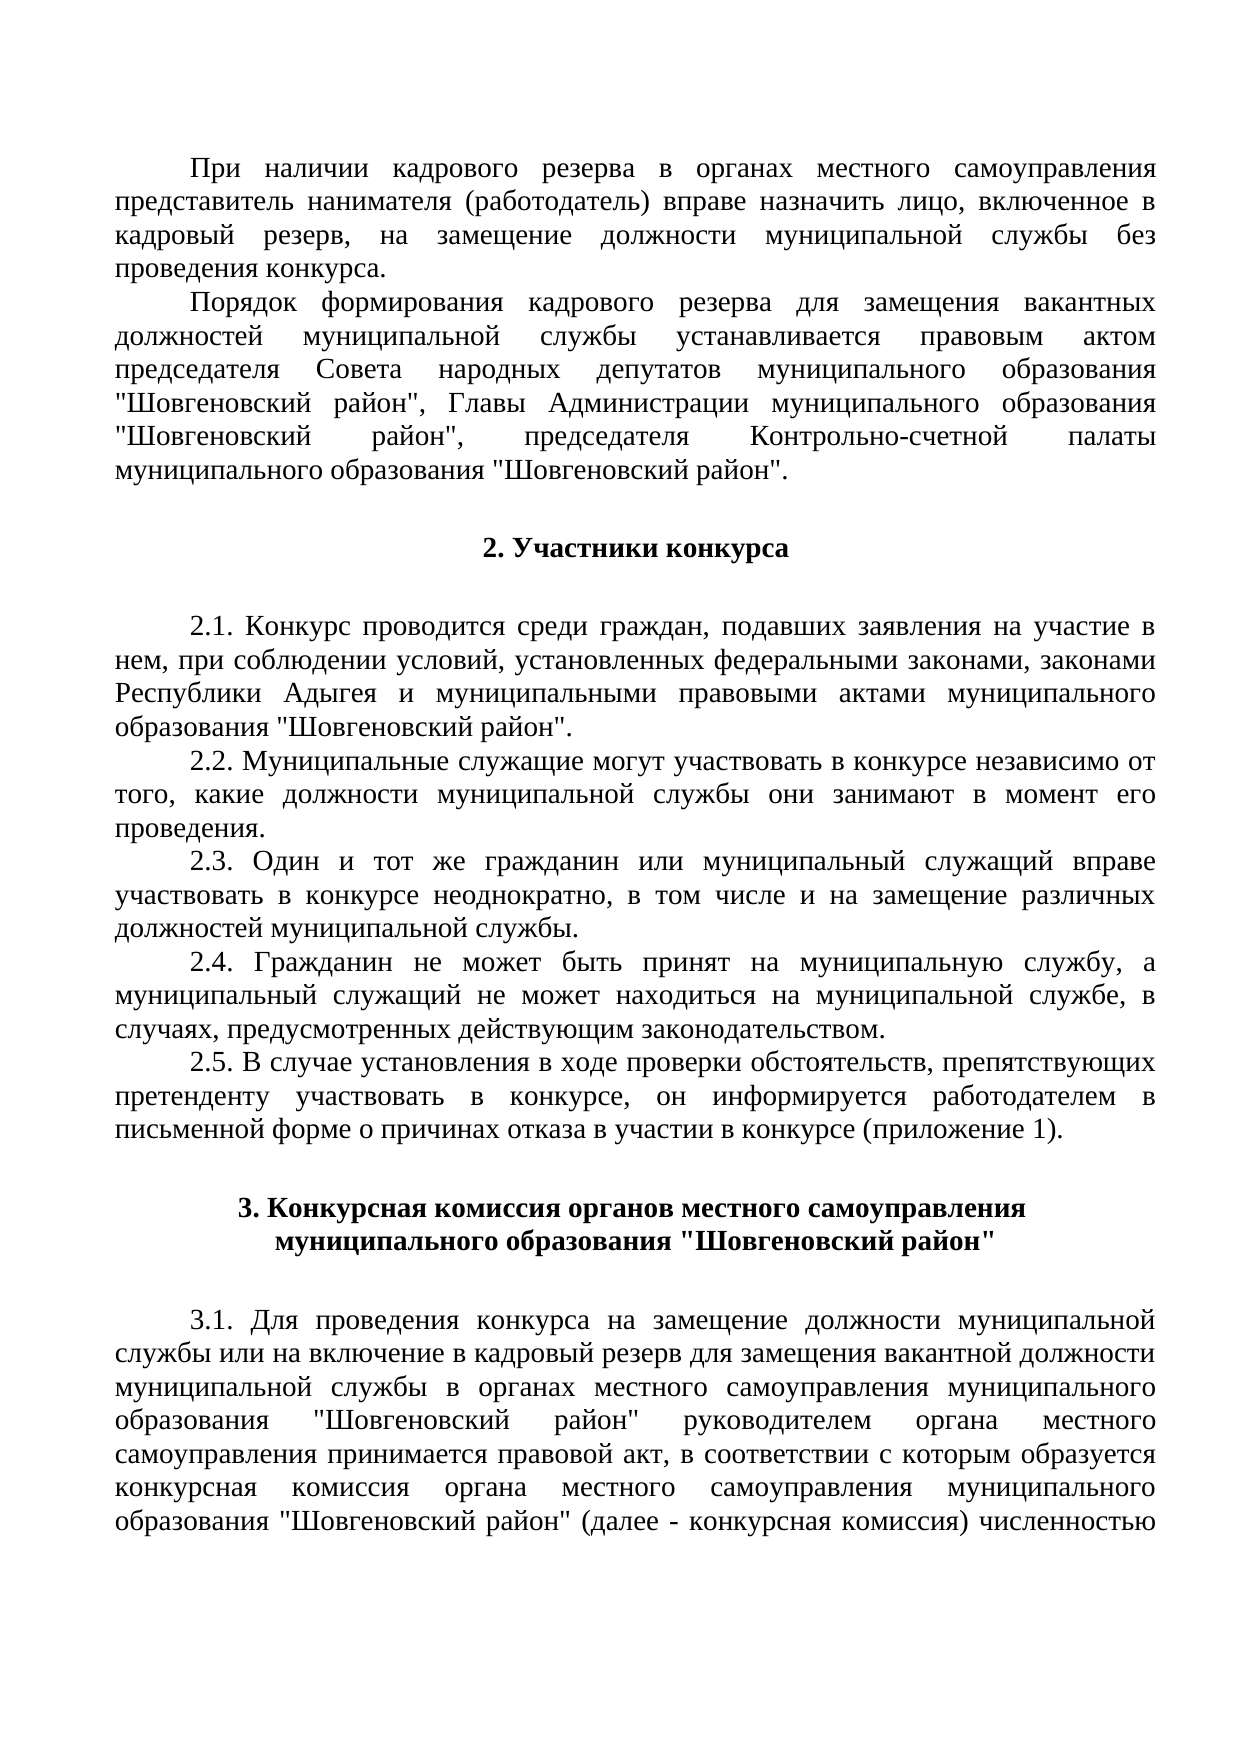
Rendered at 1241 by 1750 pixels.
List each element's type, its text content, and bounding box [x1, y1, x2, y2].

text При наличии кадрового резерва в органах местного самоуправления представитель нанимателя (работодатель) вправе назначить лицо, включенное в кадровый резерв, на замещение должности муниципальной службы без проведения конкурса. [114, 150, 1157, 284]
text 2.2. Муниципальные служащие могут участвовать в конкурсе независимо от того, какие должности муниципальной службы они занимают в момент его проведения. [114, 743, 1157, 843]
text Порядок формирования кадрового резерва для замещения вакантных должностей муниципальной службы устанавливается правовым актом председателя Совета народных депутатов муниципального образования "Шовгеновский район", Главы Администрации муниципального образования "Шовгеновский район", председателя Контрольно-счетной палаты муниципального образования "Шовгеновский район". [114, 284, 1157, 485]
text 3. Конкурсная комиссия органов местного самоуправления муниципального образования "Шовгеновский район" [114, 1190, 1157, 1257]
text 2.4. Гражданин не может быть принят на муниципальную службу, а муниципальный служащий не может находиться на муниципальной службе, в случаях, предусмотренных действующим законодательством. [114, 944, 1157, 1044]
text 2.3. Один и тот же гражданин или муниципальный служащий вправе участвовать в конкурсе неоднократно, в том числе и на замещение различных должностей муниципальной службы. [114, 843, 1157, 944]
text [114, 1302, 1157, 1537]
text 2. Участники конкурса [114, 530, 1157, 564]
text 2.1. Конкурс проводится среди граждан, подавших заявления на участие в нем, при соблюдении условий, установленных федеральными законами, законами Республики Адыгея и муниципальными правовыми актами муниципального образования "Шовгеновский район". [114, 608, 1157, 743]
text 2.5. В случае установления в ходе проверки обстоятельств, препятствующих претенденту участвовать в конкурсе, он информируется работодателем в письменной форме о причинах отказа в участии в конкурсе (приложение 1). [114, 1044, 1157, 1145]
